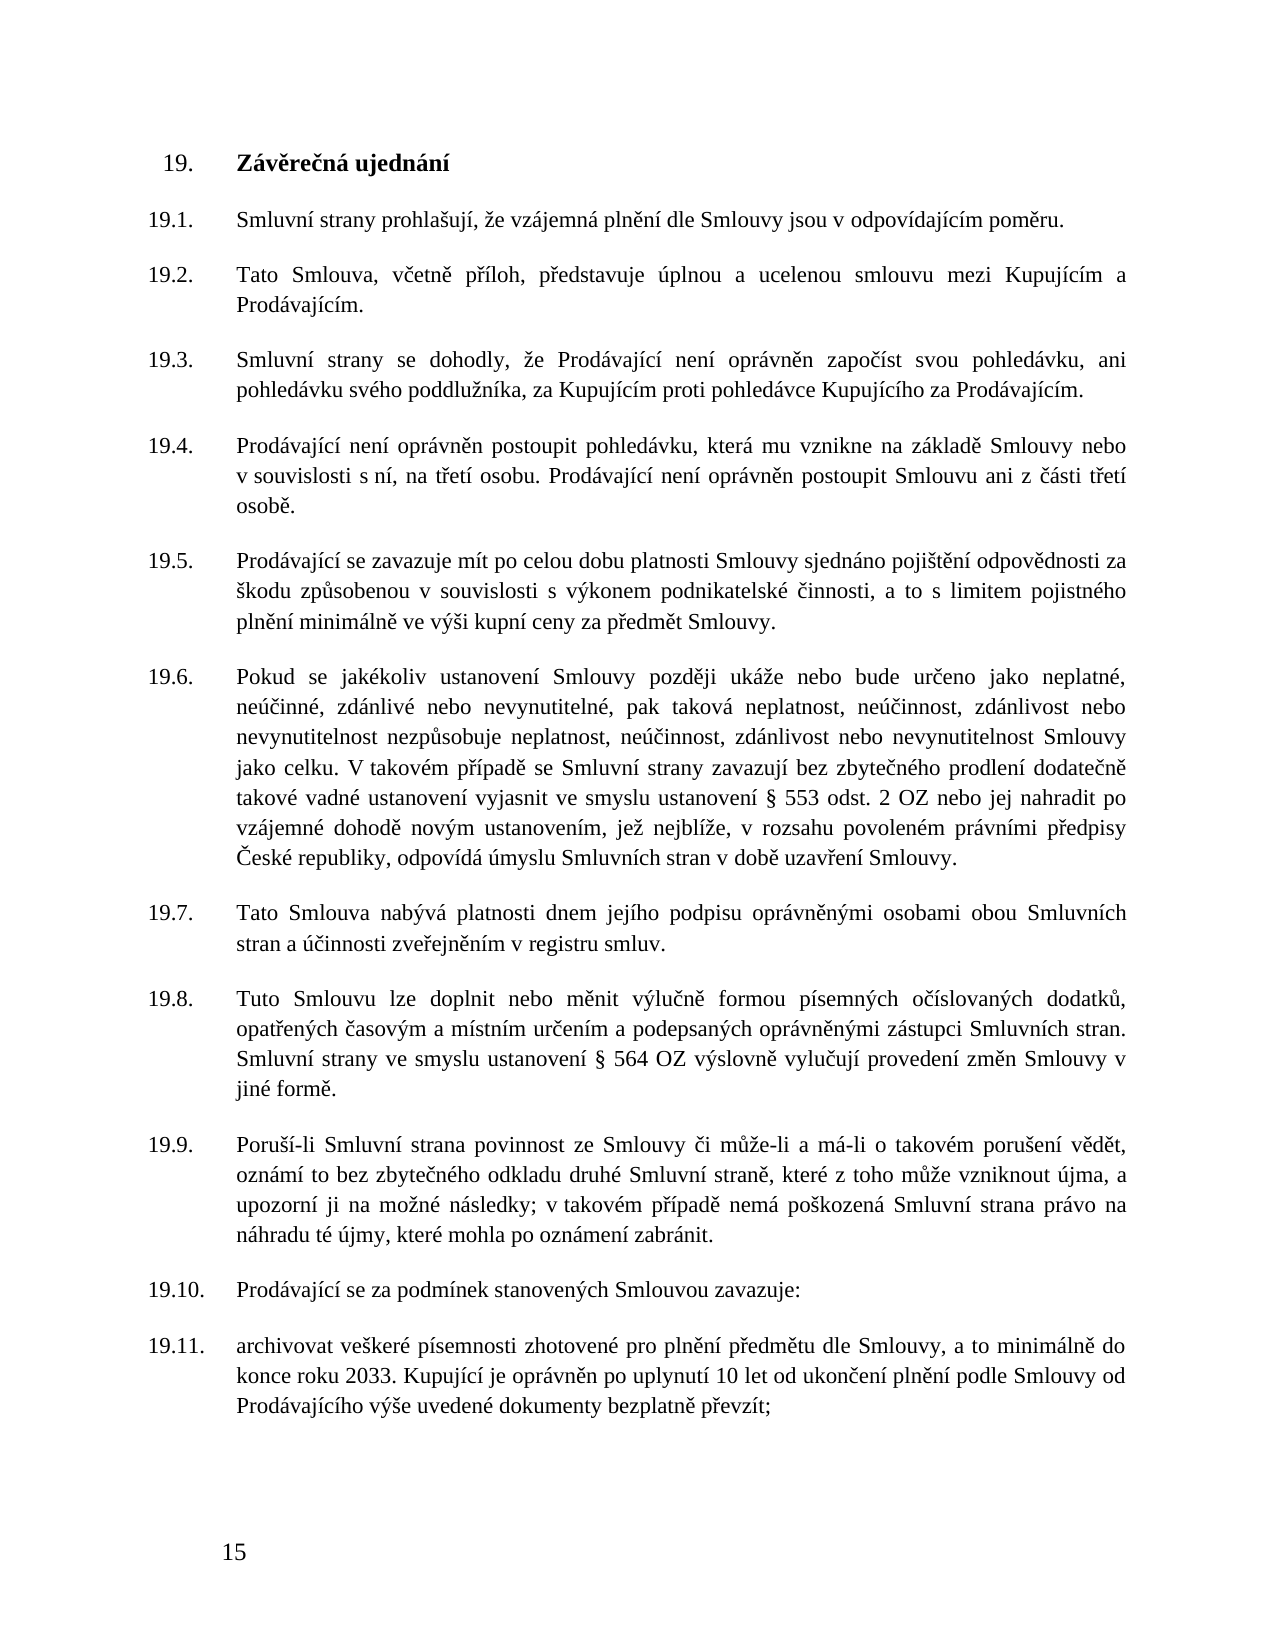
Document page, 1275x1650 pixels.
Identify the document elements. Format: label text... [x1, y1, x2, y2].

subtitle Tato Smlouva nabývá platnosti dnem jejího podpisu oprávněnými osobami obou Smluvních stran a účinnosti zveřejněním v registru smluv. [148, 899, 1127, 956]
subtitle Prodávající se zavazuje mít po celou dobu platnosti Smlouvy sjednáno pojištění odpovědnosti za škodu způsobenou v souvislosti s výkonem podnikatelské činnosti, a to s limitem pojistného plnění minimálně ve výši kupní ceny za předmět Smlouvy. [148, 547, 1127, 634]
subtitle Tato Smlouva, včetně příloh, představuje úplnou a ucelenou smlouvu mezi Kupujícím a Prodávajícím. [148, 261, 1127, 317]
subtitle Prodávající se za podmínek stanovených Smlouvou zavazuje: [148, 1276, 1127, 1303]
subtitle Poruší-li Smluvní strana povinnost ze Smlouvy či může-li a má-li o takovém porušení vědět, oznámí to bez zbytečného odkladu druhé Smluvní straně, které z toho může vzniknout újma, a upozorní ji na možné následky; v takovém případě nemá poškozená Smluvní strana právo na náhradu té újmy, které mohla po oznámení zabránit. [148, 1131, 1127, 1248]
subtitle Pokud se jakékoliv ustanovení Smlouvy později ukáže nebo bude určeno jako neplatné, neúčinné, zdánlivé nebo nevynutitelné, pak taková neplatnost, neúčinnost, zdánlivost nebo nevynutitelnost nezpůsobuje neplatnost, neúčinnost, zdánlivost nebo nevynutitelnost Smlouvy jako celku. V takovém případě se Smluvní strany zavazují bez zbytečného prodlení dodatečně takové vadné ustanovení vyjasnit ve smyslu ustanovení § 553 odst. 2 OZ nebo jej nahradit po vzájemné dohodě novým ustanovením, jež nejblíže, v rozsahu povoleném právními předpisy České republiky, odpovídá úmyslu Smluvních stran v době uzavření Smlouvy. [148, 663, 1127, 871]
subtitle Prodávající není oprávněn postoupit pohledávku, která mu vznikne na základě Smlouvy nebo v souvislosti s ní, na třetí osobu. Prodávající není oprávněn postoupit Smlouvu ani z části třetí osobě. [148, 432, 1127, 518]
subtitle Smluvní strany se dohodly, že Prodávající není oprávněn započíst svou pohledávku, ani pohledávku svého poddlužníka, za Kupujícím proti pohledávce Kupujícího za Prodávajícím. [148, 346, 1127, 403]
subtitle Tuto Smlouvu lze doplnit nebo měnit výlučně formou písemných očíslovaných dodatků, opatřených časovým a místním určením a podepsaných oprávněnými zástupci Smluvních stran. Smluvní strany ve smyslu ustanovení § 564 OZ výslovně vylučují provedení změn Smlouvy v jiné formě. [148, 985, 1127, 1102]
subtitle Závěrečná ujednání [162, 148, 1127, 176]
subtitle Smluvní strany prohlašují, že vzájemná plnění dle Smlouvy jsou v odpovídajícím poměru. [148, 206, 1127, 232]
subtitle archivovat veškeré písemnosti zhotovené pro plnění předmětu dle Smlouvy, a to minimálně do konce roku 2033. Kupující je oprávněn po uplynutí 10 let od ukončení plnění podle Smlouvy od Prodávajícího výše uvedené dokumenty bezplatně převzít; [148, 1332, 1127, 1418]
